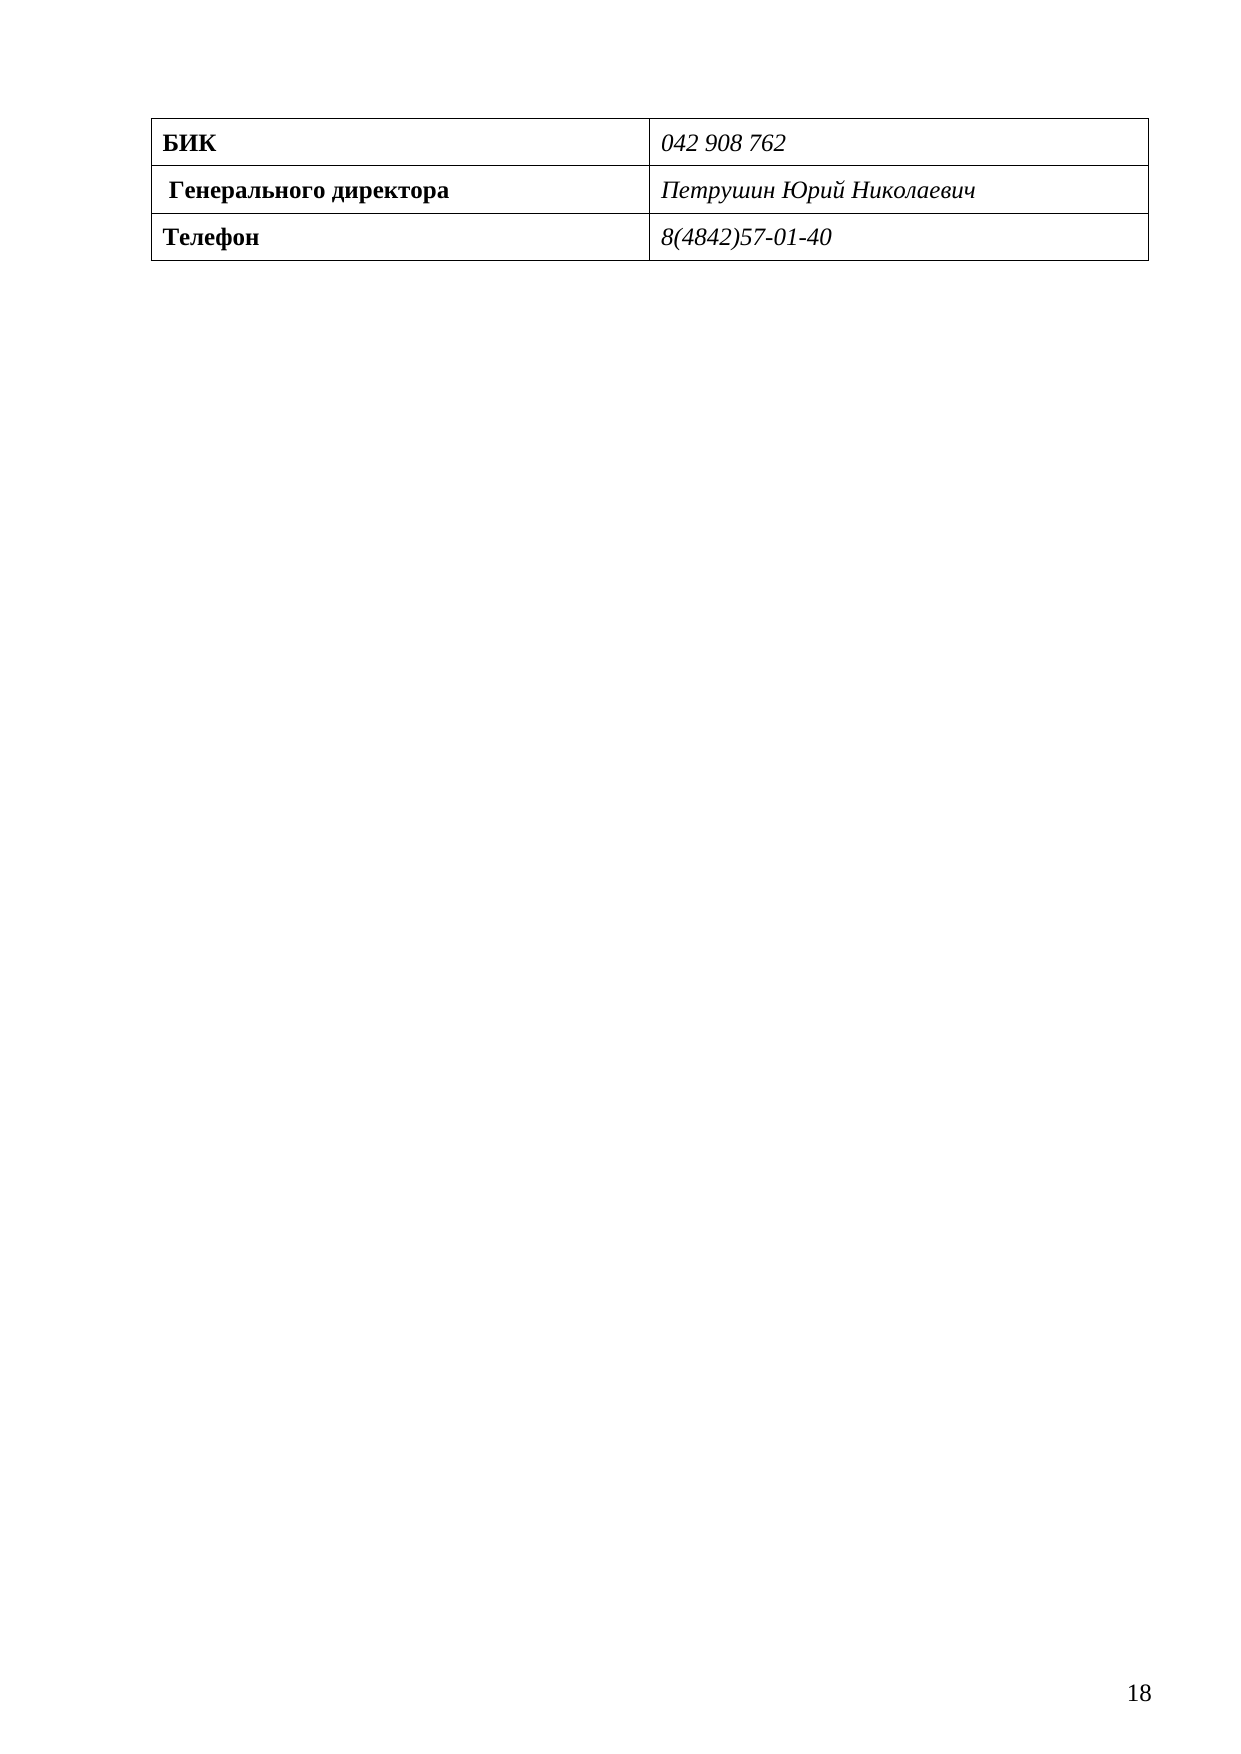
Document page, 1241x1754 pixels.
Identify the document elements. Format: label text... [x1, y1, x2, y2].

table_cell Телефон [152, 214, 649, 260]
table_cell 8(4842)57-01-40 [650, 214, 1148, 260]
table_cell Петрушин Юрий Николаевич [650, 166, 1148, 213]
table_cell Генерального директора [152, 166, 649, 213]
table_cell 042 908 762 [650, 119, 1148, 165]
table_cell БИК [152, 119, 649, 165]
